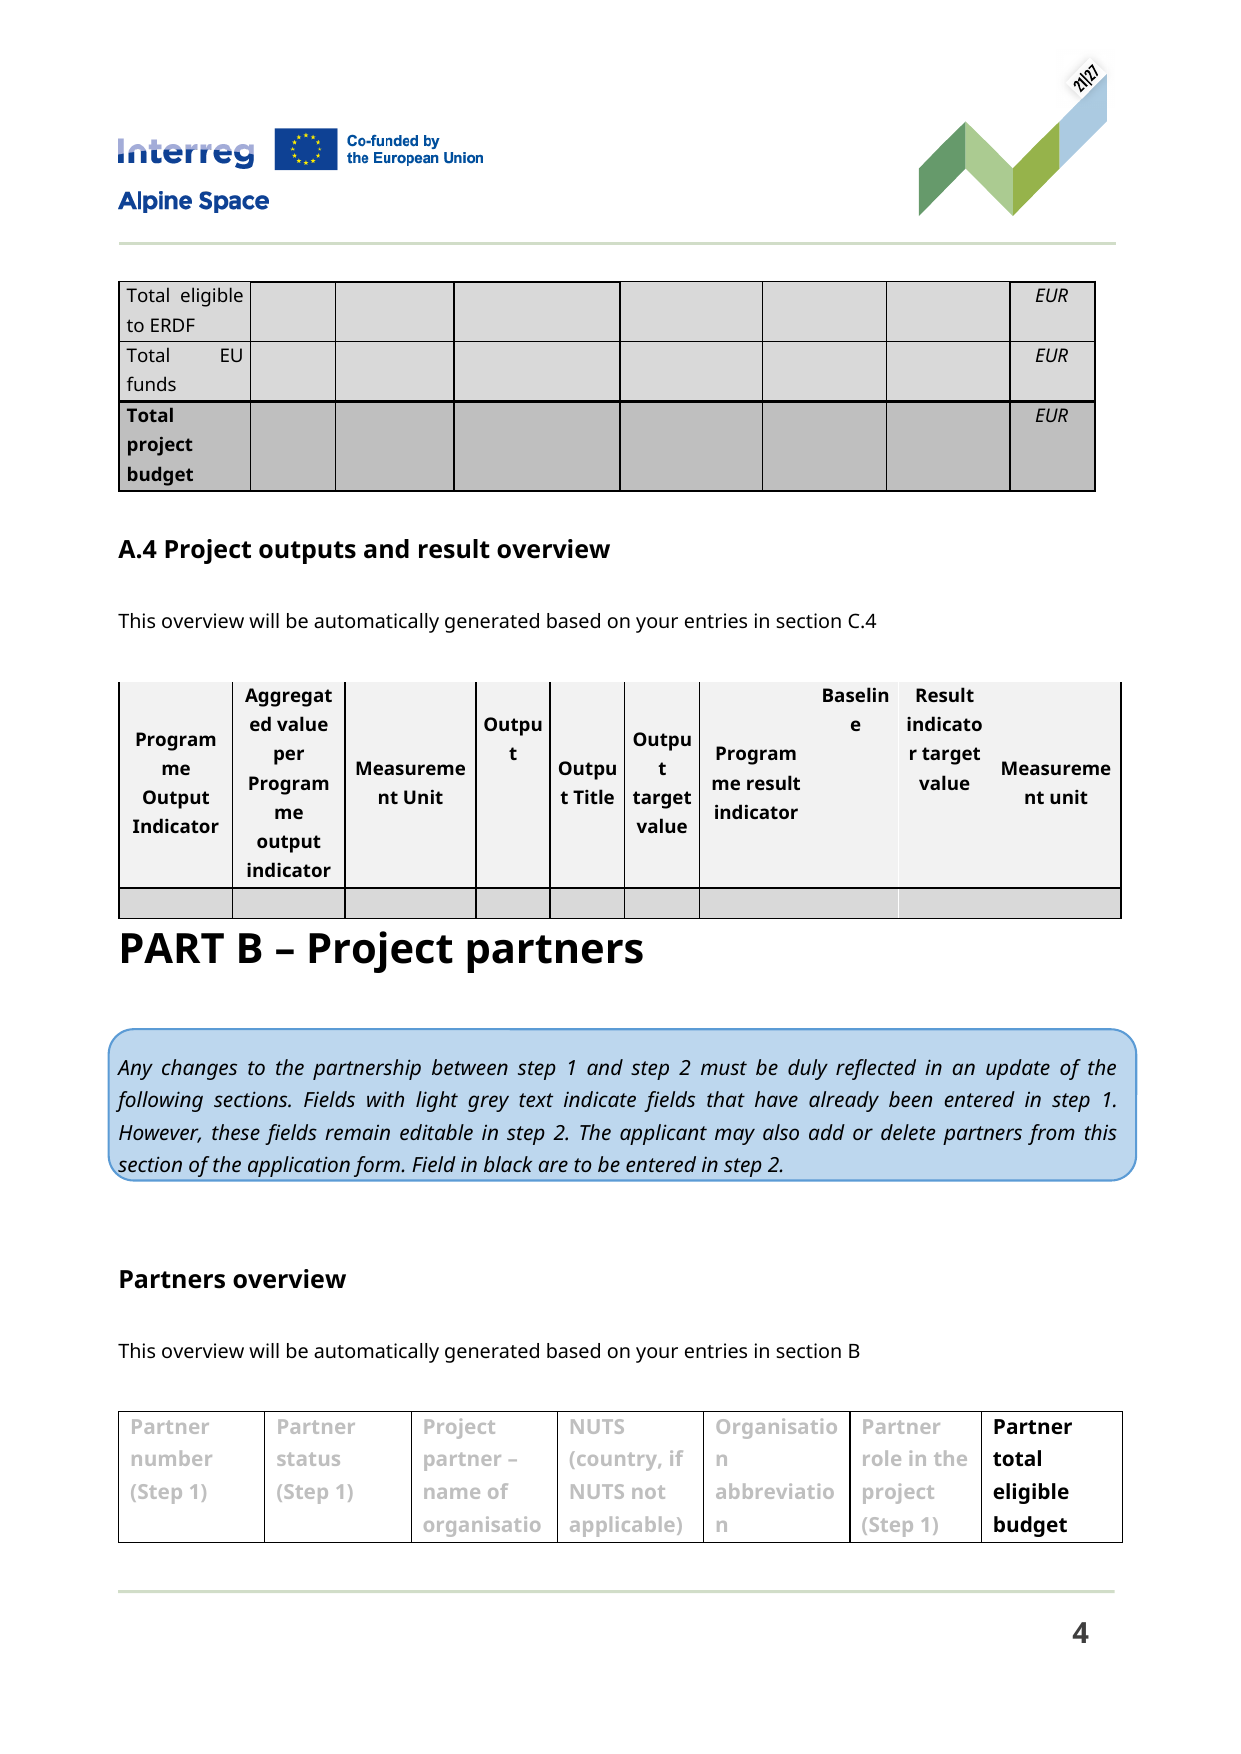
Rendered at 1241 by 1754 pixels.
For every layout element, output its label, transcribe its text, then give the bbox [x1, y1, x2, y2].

table_cell [887, 282, 1009, 341]
table_cell [346, 889, 475, 918]
table_cell Total EU funds [120, 342, 250, 400]
table_cell [899, 889, 990, 918]
table_cell [455, 342, 619, 400]
table_cell [251, 283, 335, 341]
text This overview will be automatically generated based on your entries in section B [118, 1338, 1122, 1365]
table_header Baseline [812, 682, 898, 887]
table_header Partner number (Step 1) [119, 1412, 264, 1542]
table_cell [251, 342, 335, 400]
table_cell [621, 342, 762, 400]
table_cell [763, 403, 886, 490]
table_cell [621, 403, 762, 490]
table_cell [551, 889, 624, 918]
text Any changes to the partnership between step 1 and step 2 must be duly reflected in an update of the following sections. Fields with light grey text indicate fields that have already been entered in step 1. However, these fields remain editable in step 2. The applicant may also add or delete partners from this section of the application form. Field in black are to be entered in step 2. [118, 1053, 1122, 1179]
table_cell [887, 342, 1009, 400]
table_header Aggregated value per Programme output indicator [233, 682, 344, 887]
table_header Output [477, 682, 549, 887]
table_cell EUR [1011, 403, 1094, 490]
table_cell [700, 889, 812, 918]
text PART B – Project partners [118, 919, 1122, 976]
table_header Result indicator target value [899, 682, 990, 887]
table_cell [763, 342, 886, 400]
table_cell [763, 282, 886, 341]
table_cell [336, 283, 453, 341]
table_header Programme Output Indicator [120, 682, 232, 887]
table_header Organisation abbreviation (Step 1) [704, 1412, 849, 1542]
table_cell [625, 889, 699, 918]
table_cell [887, 403, 1009, 490]
table_header Partner status (Step 1) [265, 1412, 411, 1542]
text A.4 Project outputs and result overview [118, 531, 1122, 565]
table_cell [812, 889, 898, 918]
table_cell Total project budget [120, 403, 250, 490]
table_cell EUR [1011, 342, 1094, 400]
table_cell [621, 282, 762, 341]
table_cell [233, 889, 344, 918]
text Partners overview [118, 1261, 1122, 1296]
table_cell Total eligible to ERDF [120, 282, 250, 341]
table_cell [336, 403, 453, 490]
picture [118, 44, 500, 213]
table_header Measurement unit [990, 682, 1120, 887]
table_cell [455, 283, 619, 341]
table_header Partner total eligible budget [982, 1412, 1122, 1542]
text This overview will be automatically generated based on your entries in section C.4 [118, 608, 1122, 635]
table_header Project partner – name of organisation in English (Step 1) [412, 1412, 557, 1542]
table_header Output target value [625, 682, 699, 887]
table_cell [477, 889, 549, 918]
table_cell [336, 342, 453, 400]
table_header NUTS (country, if NUTS not applicable) (Step 1) [558, 1412, 703, 1542]
table_header Partner role in the project (Step 1) [851, 1412, 981, 1542]
table_cell [455, 403, 619, 490]
table_header Output Title [551, 682, 624, 887]
table_header Programme result indicator [700, 682, 812, 887]
table_cell [251, 403, 335, 490]
table_cell [990, 889, 1120, 918]
table_header Measurement Unit [346, 682, 475, 887]
table_cell [120, 889, 232, 918]
table_cell EUR [1011, 283, 1094, 341]
